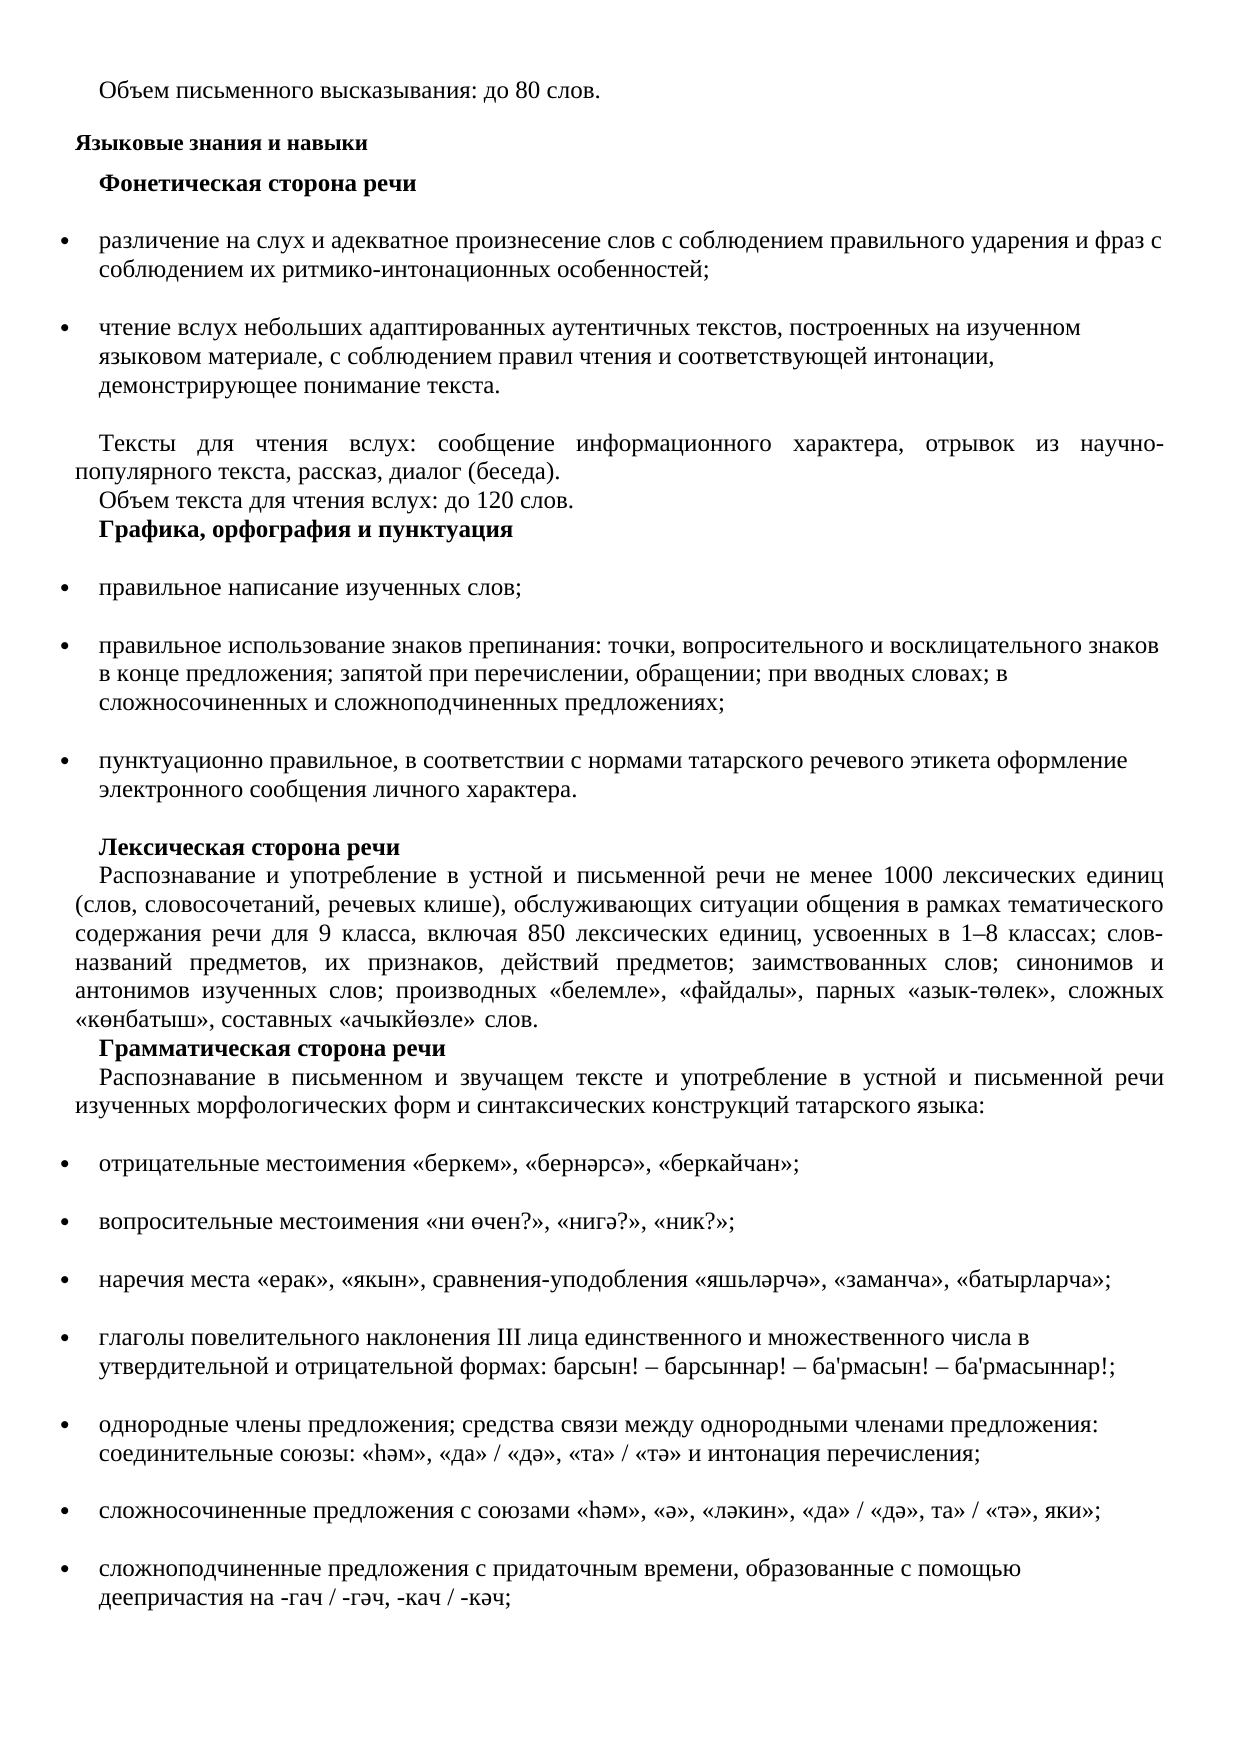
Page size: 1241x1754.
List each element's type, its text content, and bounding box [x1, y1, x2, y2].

text Грамматическая сторона речи [75, 1033, 1165, 1062]
text Распознавание и употребление в устной и письменной речи не менее 1000 лексических единиц (слов, словосочетаний, речевых клише), обслуживающих ситуации общения в рамках тематического содержания речи для 9 класса, включая 850 лексических единиц, усвоенных в 1–8 классах; слов-названий предметов, их признаков, действий предметов; заимствованных слов; синонимов и антонимов изученных слов; производных «белемле», «файдалы», парных «азык-төлек», сложных «көнбатыш», составных «ачыкйөзле» слов. [75, 861, 1165, 1033]
list отрицательные местоимения «беркем», «бернәрсә», «беркайчан»; [61, 1148, 1165, 1177]
list правильное написание изученных слов; [61, 572, 1165, 601]
text Объем текста для чтения вслух: до 120 слов. [75, 485, 1165, 514]
list чтение вслух небольших адаптированных аутентичных текстов, построенных на изученном языковом материале, с соблюдением правил чтения и соответствующей интонации, демонстрирующее понимание текста. [61, 312, 1165, 398]
list однородные члены предложения; средства связи между однородными членами предложения: соединительные союзы: «һәм», «да» / «дә», «та» / «тә» и интонация перечисления; [61, 1409, 1165, 1466]
text Лексическая сторона речи [75, 832, 1165, 861]
text Фонетическая сторона речи [75, 168, 1165, 196]
list наречия места «ерак», «якын», сравнения-уподобления «яшьләрчә», «заманча», «батырларча»; [61, 1264, 1165, 1293]
text Тексты для чтения вслух: сообщение информационного характера, отрывок из научно-популярного текста, рассказ, диалог (беседа). [75, 428, 1165, 485]
text Распознавание в письменном и звучащем тексте и употребление в устной и письменной речи изученных морфологических форм и синтаксических конструкций татарского языка: [75, 1062, 1165, 1119]
text Объем письменного высказывания: до 80 слов. [75, 75, 1165, 104]
list различение на слух и адекватное произнесение слов с соблюдением правильного ударения и фраз с соблюдением их ритмико-интонационных особенностей; [61, 226, 1165, 283]
list пунктуационно правильное, в соответствии с нормами татарского речевого этикета оформление электронного сообщения личного характера. [61, 745, 1165, 803]
list сложносочиненные предложения с союзами «һәм», «ә», «ләкин», «да» / «дә», та» / «тә», яки»; [61, 1496, 1165, 1524]
list правильное использование знаков препинания: точки, вопросительного и восклицательного знаков в конце предложения; запятой при перечислении, обращении; при вводных словах; в сложносочиненных и сложноподчиненных предложениях; [61, 630, 1165, 716]
text Графика, орфография и пунктуация [75, 514, 1165, 543]
list глаголы повелительного наклонения III лица единственного и множественного числа в утвердительной и отрицательной формах: барсын! – барсыннар! – ба'рмасын! – ба'рмасыннар!; [61, 1322, 1165, 1380]
list вопросительные местоимения «ни өчен?», «нигә?», «ник?»; [61, 1206, 1165, 1235]
text Языковые знания и навыки [75, 129, 1165, 155]
list сложноподчиненные предложения с придаточным времени, образованные с помощью деепричастия на -гач / -гәч, -кач / -кәч; [61, 1553, 1165, 1611]
